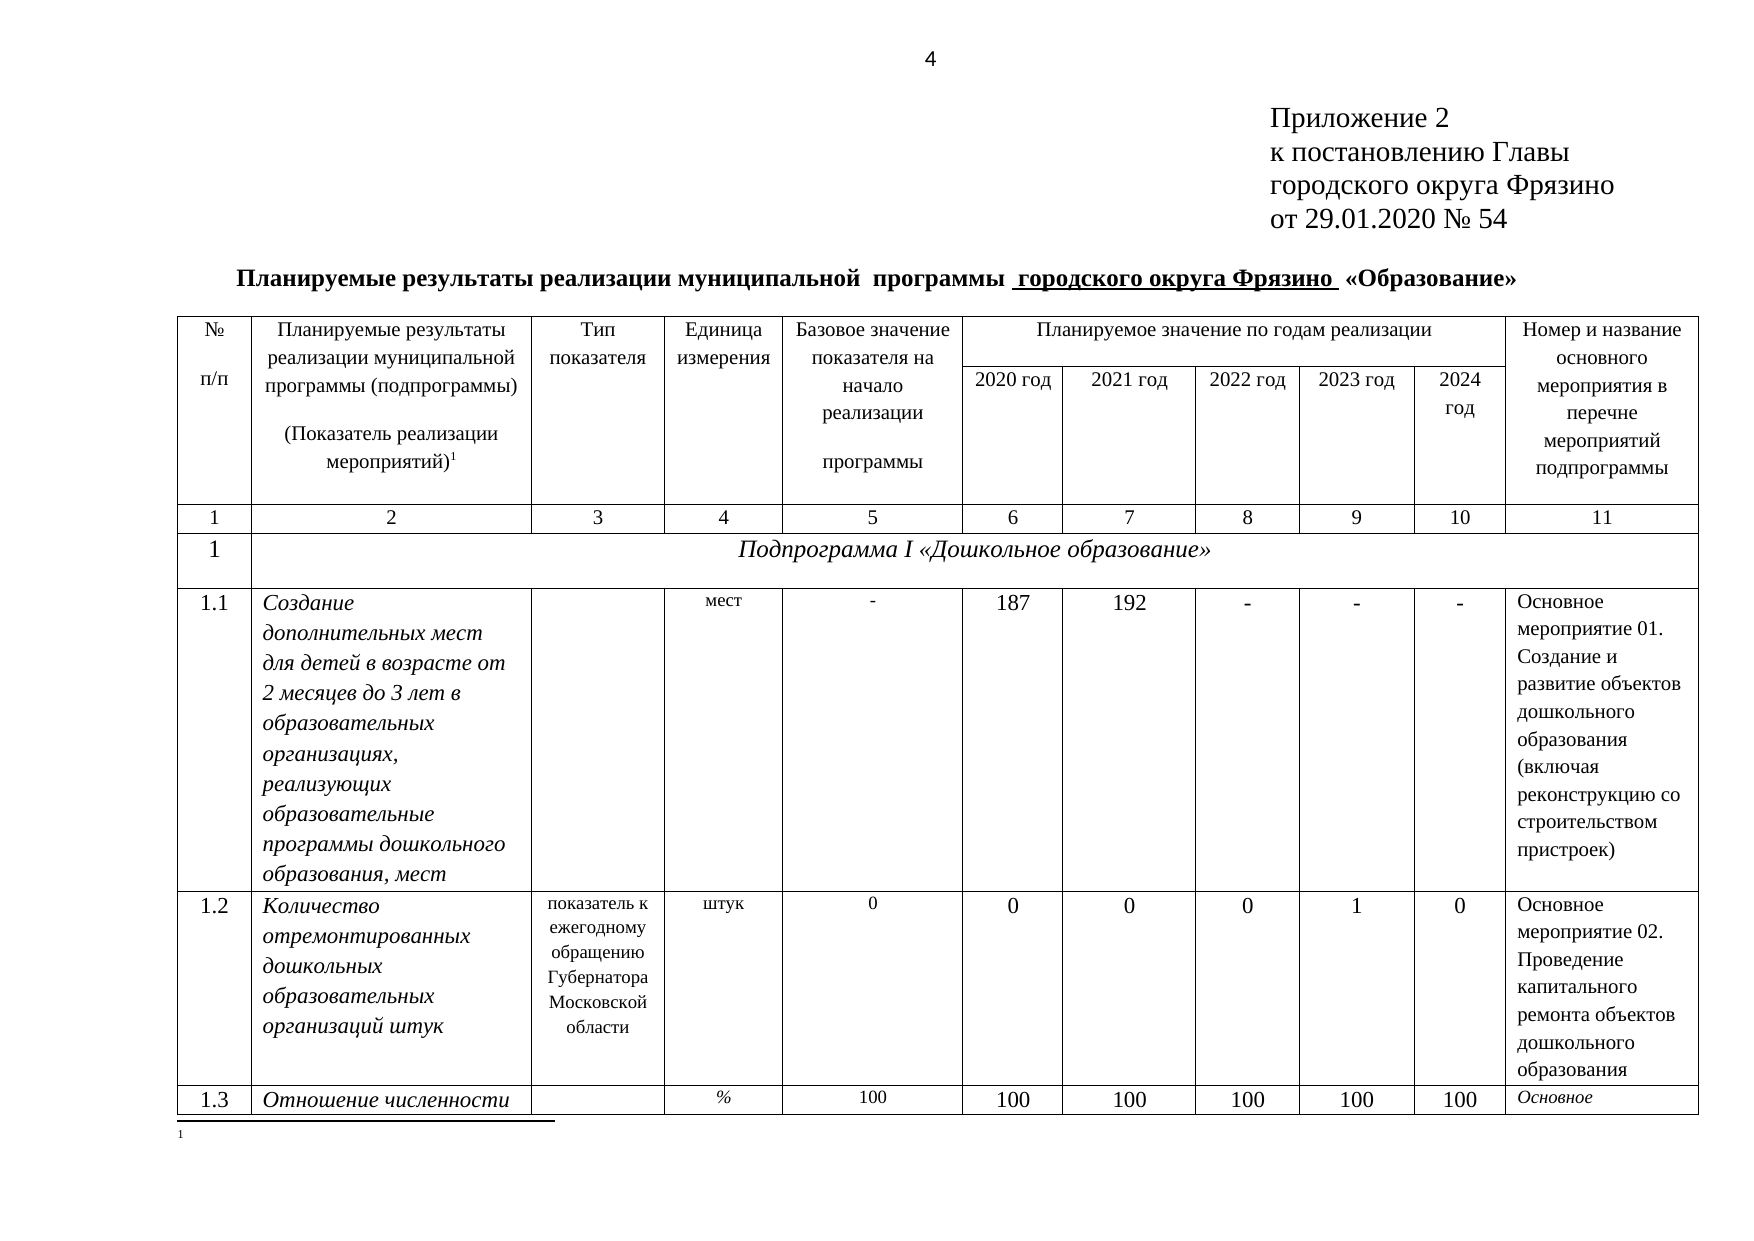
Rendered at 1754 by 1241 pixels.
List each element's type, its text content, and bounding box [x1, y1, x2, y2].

table_cell 0 [783, 892, 962, 1085]
table_cell 192 [1063, 589, 1195, 891]
table_cell 100 [783, 1086, 962, 1113]
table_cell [532, 1086, 664, 1113]
table_cell 1 [178, 505, 251, 533]
table_cell мест [665, 589, 782, 891]
table_header Единица измерения [665, 317, 782, 504]
table_cell показатель к ежегодному обращению Губернатора Московской области [532, 892, 664, 1085]
table_cell 2023 год [1300, 367, 1414, 504]
table_cell 187 [963, 589, 1062, 891]
table_cell 2020 год [963, 367, 1062, 504]
table_cell 0 [963, 892, 1062, 1085]
text от 29.01.2020 № 54 [738, 201, 1683, 234]
text Планируемые результаты реализации муниципальной программы городского округа Фрязино «Образование» [177, 263, 1683, 292]
table_cell 5 [783, 505, 962, 533]
table_cell 100 [1415, 1086, 1505, 1113]
table_cell 1.2 [178, 892, 251, 1085]
table_cell 1 [178, 534, 251, 587]
table_cell 7 [1063, 505, 1195, 533]
table_cell - [1300, 589, 1414, 891]
table_cell [532, 589, 664, 891]
table_cell Количество отремонтированных дошкольных образовательных организаций штук [252, 892, 531, 1085]
table_cell Основное мероприятие 02. Проведение капитального ремонта объектов дошкольного образования [1506, 892, 1698, 1085]
table_cell 100 [1300, 1086, 1414, 1113]
table_cell штук [665, 892, 782, 1085]
table_cell 3 [532, 505, 664, 533]
table_cell 2 [252, 505, 531, 533]
table_cell 1.1 [178, 589, 251, 891]
table_cell 0 [1415, 892, 1505, 1085]
table_header Планируемое значение по годам реализации [963, 317, 1505, 366]
table_cell % [665, 1086, 782, 1113]
table_header Тип показателя [532, 317, 664, 504]
table_cell 100 [1196, 1086, 1299, 1113]
table_cell 4 [665, 505, 782, 533]
table_cell 2022 год [1196, 367, 1299, 504]
table_cell - [1415, 589, 1505, 891]
table_cell 2024 год [1415, 367, 1505, 504]
table_cell - [783, 589, 962, 891]
table_cell Создание дополнительных мест для детей в возрасте от 2 месяцев до 3 лет в образовательных организациях, реализующих образовательные программы дошкольного образования, мест [252, 589, 531, 891]
table_cell 6 [963, 505, 1062, 533]
text к постановлению Главы [738, 134, 1683, 167]
table_header № п/п [178, 317, 251, 504]
table_cell 2021 год [1063, 367, 1195, 504]
table_cell 100 [1063, 1086, 1195, 1113]
table_header Планируемые результаты реализации муниципальной программы (подпрограммы) (Показатель реализации мероприятий) [252, 317, 531, 504]
table_cell Основное мероприятие 01. Создание и развитие объектов дошкольного образования (включая реконструкцию со строительством пристроек) [1506, 589, 1698, 891]
table_cell 8 [1196, 505, 1299, 533]
text городского округа Фрязино [738, 167, 1683, 201]
table_cell 1 [1300, 892, 1414, 1085]
table_cell - [1196, 589, 1299, 891]
table_cell 0 [1196, 892, 1299, 1085]
table_cell 9 [1300, 505, 1414, 533]
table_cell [1506, 1086, 1698, 1113]
table_cell Подпрограмма I «Дошкольное образование» [252, 534, 1698, 587]
table_cell 100 [963, 1086, 1062, 1113]
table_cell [252, 1086, 531, 1113]
table_cell 11 [1506, 505, 1698, 533]
table_header Базовое значение показателя на начало реализации программы [783, 317, 962, 504]
table_header Номер и название основного мероприятия в перечне мероприятий подпрограммы [1506, 317, 1698, 504]
text Приложение 2 [738, 100, 1683, 134]
table_cell 1.3 [178, 1086, 251, 1113]
table_cell 10 [1415, 505, 1505, 533]
table_cell 0 [1063, 892, 1195, 1085]
